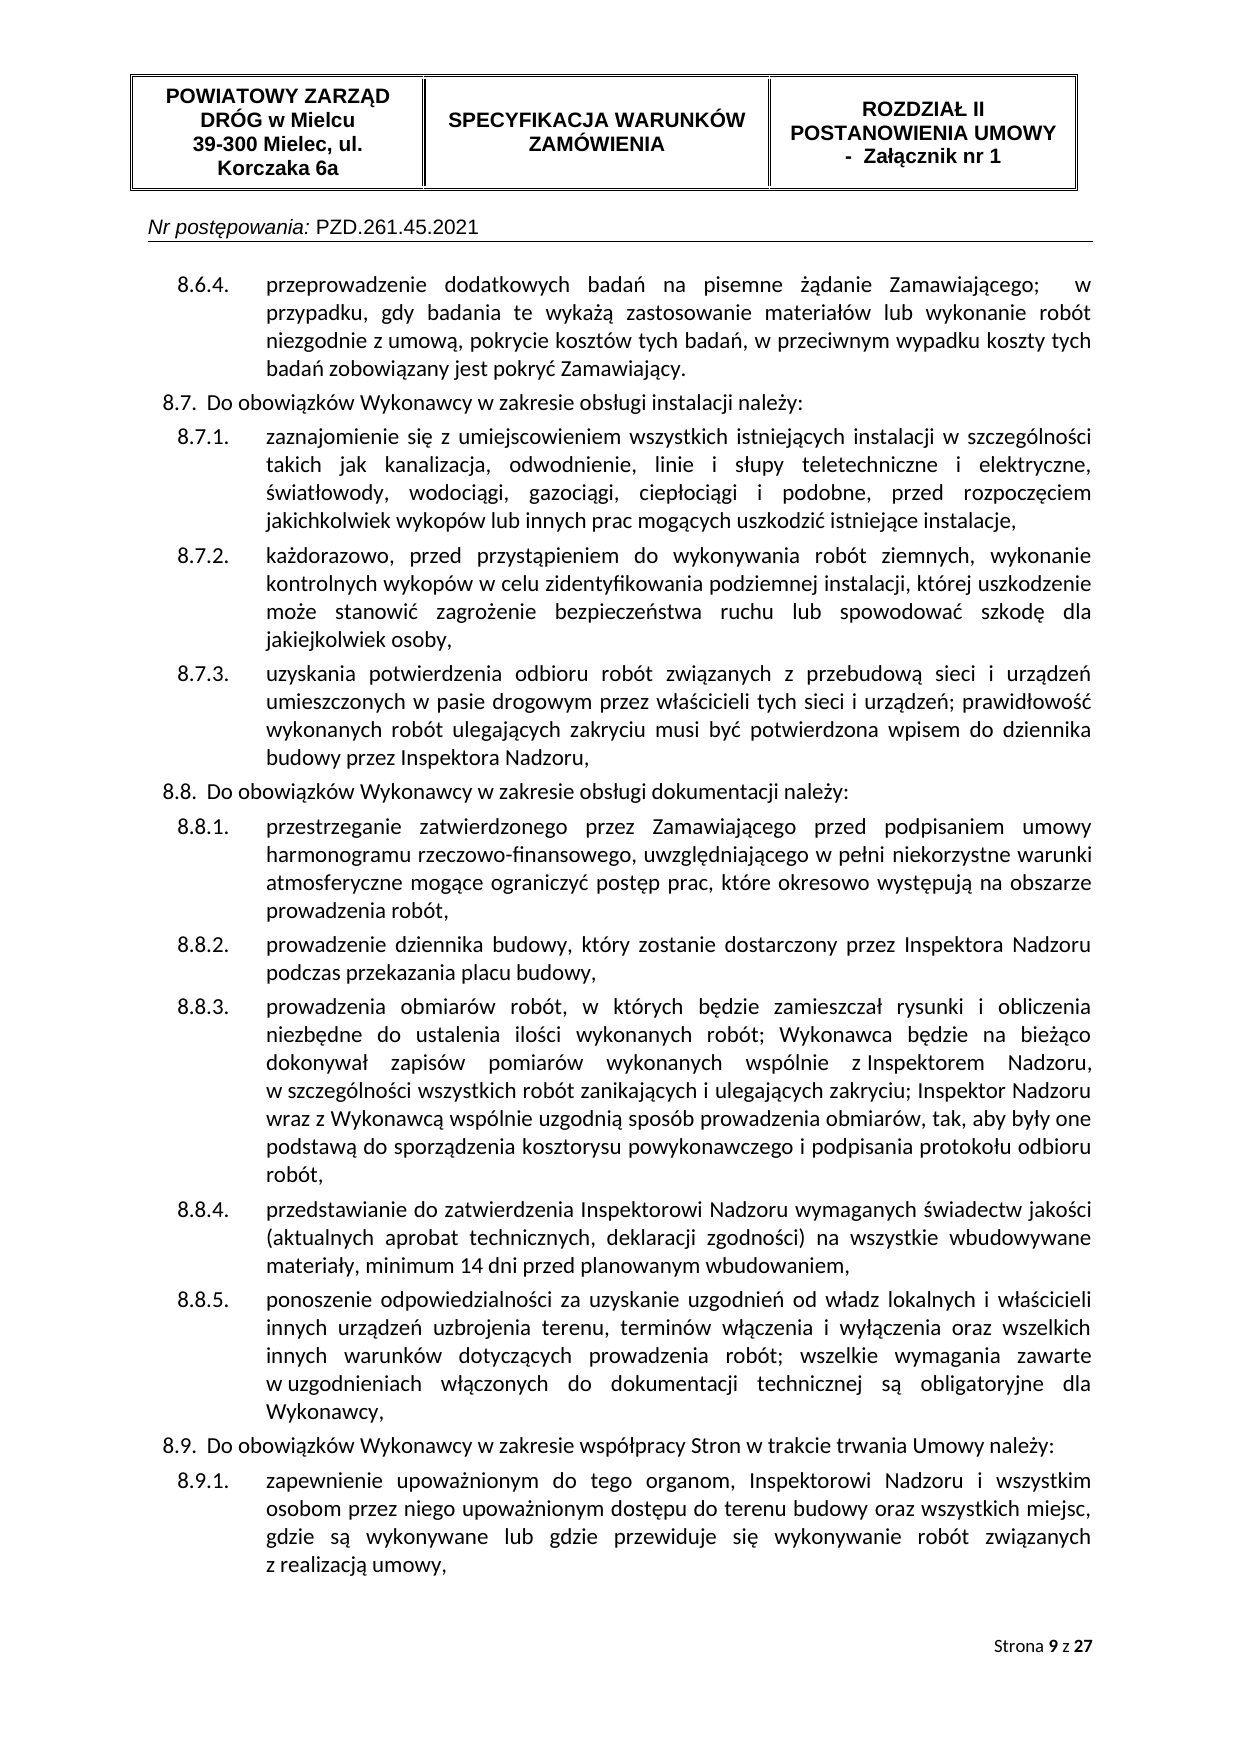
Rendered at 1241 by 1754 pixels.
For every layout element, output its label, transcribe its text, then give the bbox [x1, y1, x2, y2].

subtitle ponoszenie odpowiedzialności za uzyskanie uzgodnień od władz lokalnych i właścicieli innych urządzeń uzbrojenia terenu, terminów włączenia i wyłączenia oraz wszelkich innych warunków dotyczących prowadzenia robót; wszelkie wymagania zawarte w uzgodnieniach włączonych do dokumentacji technicznej są obligatoryjne dla Wykonawcy, [177, 1285, 1093, 1425]
subtitle prowadzenie dziennika budowy, który zostanie dostarczony przez Inspektora Nadzoru podczas przekazania placu budowy, [177, 930, 1093, 986]
subtitle prowadzenia obmiarów robót, w których będzie zamieszczał rysunki i obliczenia niezbędne do ustalenia ilości wykonanych robót; Wykonawca będzie na bieżąco dokonywał zapisów pomiarów wykonanych wspólnie z Inspektorem Nadzoru, w szczególności wszystkich robót zanikających i ulegających zakryciu; Inspektor Nadzoru wraz z Wykonawcą wspólnie uzgodnią sposób prowadzenia obmiarów, tak, aby były one podstawą do sporządzenia kosztorysu powykonawczego i podpisania protokołu odbioru robót, [177, 992, 1093, 1188]
subtitle zaznajomienie się z umiejscowieniem wszystkich istniejących instalacji w szczególności takich jak kanalizacja, odwodnienie, linie i słupy teletechniczne i elektryczne, światłowody, wodociągi, gazociągi, ciepłociągi i podobne, przed rozpoczęciem jakichkolwiek wykopów lub innych prac mogących uszkodzić istniejące instalacje, [177, 422, 1093, 534]
subtitle przeprowadzenie dodatkowych badań na pisemne żądanie Zamawiającego; w przypadku, gdy badania te wykażą zastosowanie materiałów lub wykonanie robót niezgodnie z umową, pokrycie kosztów tych badań, w przeciwnym wypadku koszty tych badań zobowiązany jest pokryć Zamawiający. [177, 270, 1093, 382]
subtitle Do obowiązków Wykonawcy w zakresie obsługi instalacji należy: [162, 388, 1093, 416]
subtitle Do obowiązków Wykonawcy w zakresie obsługi dokumentacji należy: [162, 777, 1093, 806]
subtitle przedstawianie do zatwierdzenia Inspektorowi Nadzoru wymaganych świadectw jakości (aktualnych aprobat technicznych, deklaracji zgodności) na wszystkie wbudowywane materiały, minimum 14 dni przed planowanym wbudowaniem, [177, 1195, 1093, 1279]
subtitle każdorazowo, przed przystąpieniem do wykonywania robót ziemnych, wykonanie kontrolnych wykopów w celu zidentyfikowania podziemnej instalacji, której uszkodzenie może stanowić zagrożenie bezpieczeństwa ruchu lub spowodować szkodę dla jakiejkolwiek osoby, [177, 541, 1093, 653]
subtitle zapewnienie upoważnionym do tego organom, Inspektorowi Nadzoru i wszystkim osobom przez niego upoważnionym dostępu do terenu budowy oraz wszystkich miejsc, gdzie są wykonywane lub gdzie przewiduje się wykonywanie robót związanych z realizacją umowy, [177, 1466, 1093, 1578]
subtitle przestrzeganie zatwierdzonego przez Zamawiającego przed podpisaniem umowy harmonogramu rzeczowo-finansowego, uwzględniającego w pełni niekorzystne warunki atmosferyczne mogące ograniczyć postęp prac, które okresowo występują na obszarze prowadzenia robót, [177, 812, 1093, 924]
subtitle uzyskania potwierdzenia odbioru robót związanych z przebudową sieci i urządzeń umieszczonych w pasie drogowym przez właścicieli tych sieci i urządzeń; prawidłowość wykonanych robót ulegających zakryciu musi być potwierdzona wpisem do dziennika budowy przez Inspektora Nadzoru, [177, 659, 1093, 771]
subtitle Do obowiązków Wykonawcy w zakresie współpracy Stron w trakcie trwania Umowy należy: [162, 1431, 1093, 1459]
